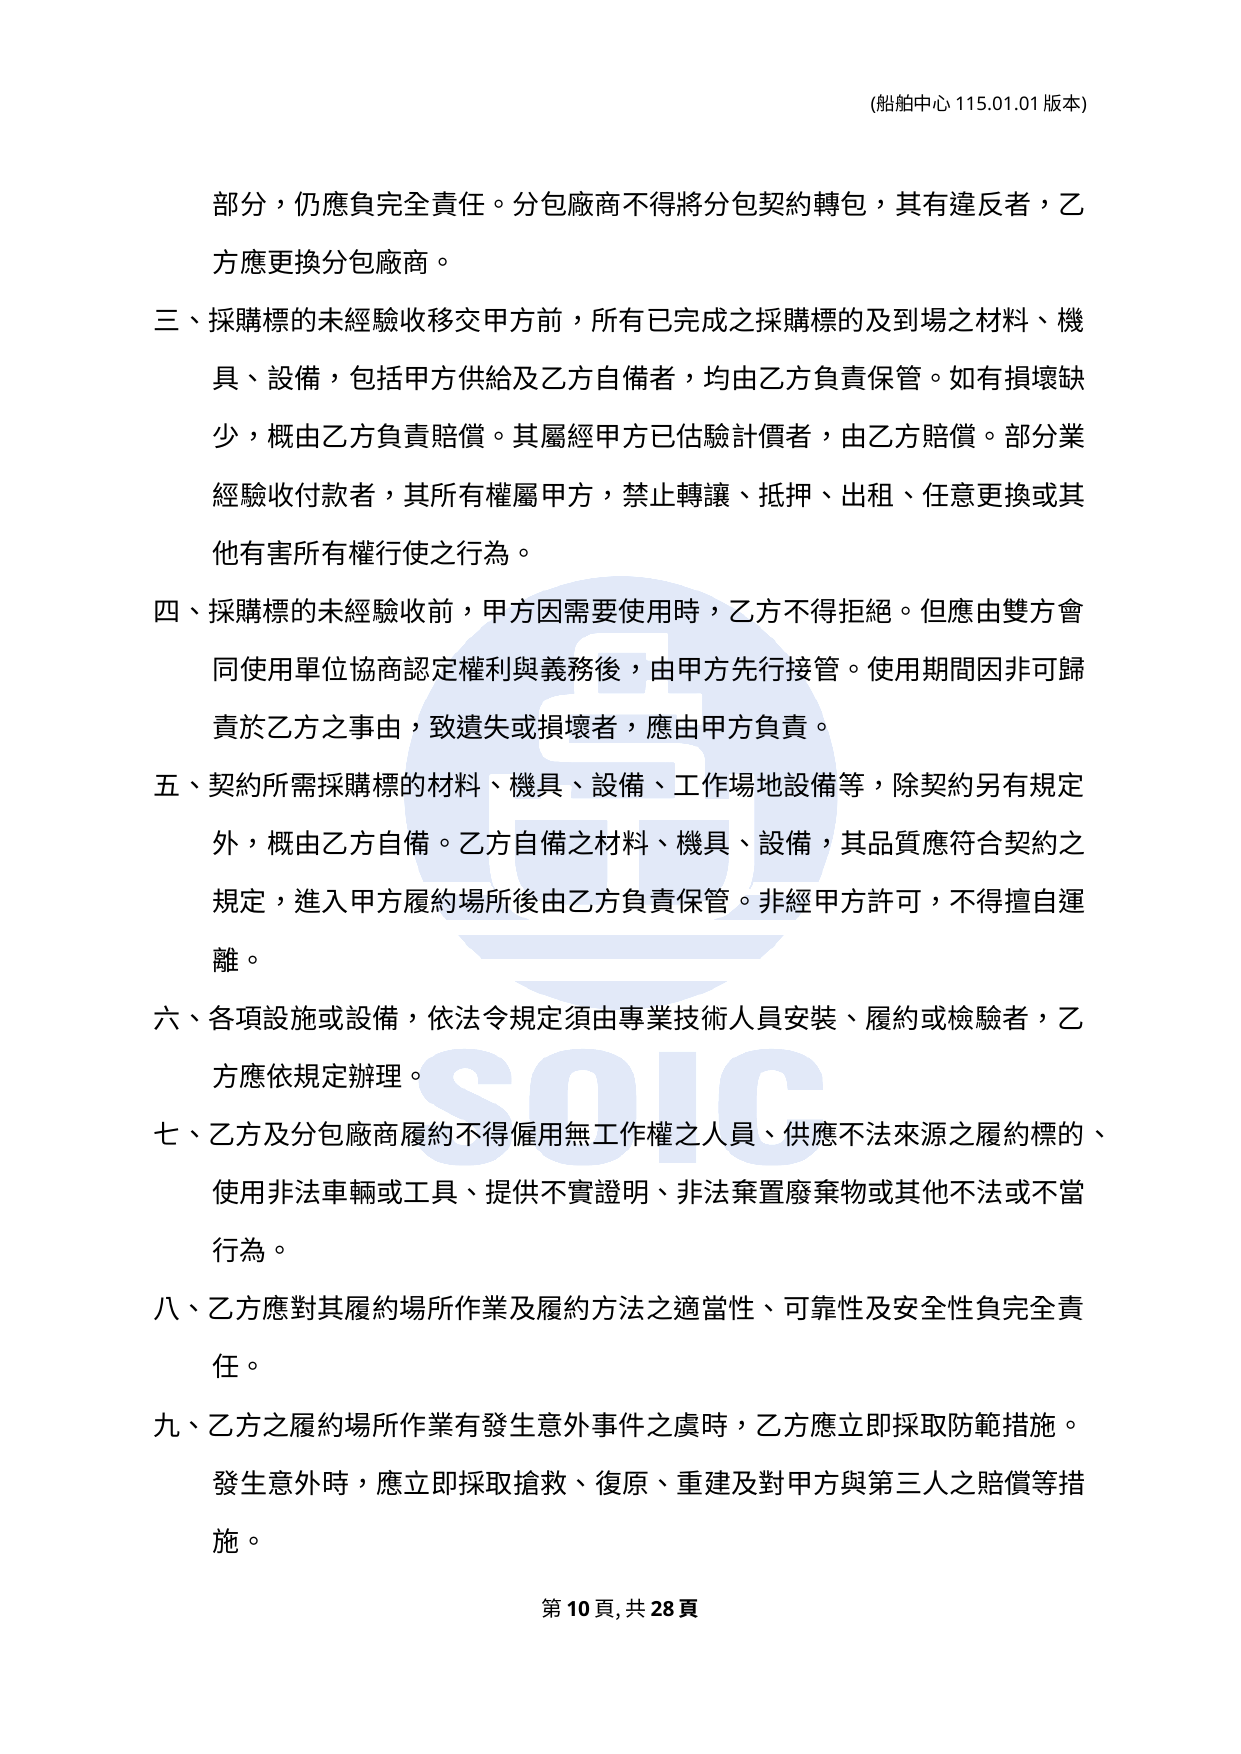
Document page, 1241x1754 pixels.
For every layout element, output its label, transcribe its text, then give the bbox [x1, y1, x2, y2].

list 乙方之履約場所作業有發生意外事件之虞時，乙方應立即採取防範措施。發生意外時，應立即採取搶救、復原、重建及對甲方與第三人之賠償等措施。 [153, 1394, 1087, 1568]
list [153, 173, 1087, 290]
list 乙方應對其履約場所作業及履約方法之適當性、可靠性及安全性負完全責任。 [153, 1278, 1087, 1394]
list 各項設施或設備，依法令規定須由專業技術人員安裝、履約或檢驗者，乙方應依規定辦理。 [154, 987, 1087, 1103]
list 契約所需採購標的材料、機具、設備、工作場地設備等，除契約另有規定外，概由乙方自備。乙方自備之材料、機具、設備，其品質應符合契約之規定，進入甲方履約場所後由乙方負責保管。非經甲方許可，不得擅自運離。 [154, 755, 1087, 987]
list 採購標的未經驗收前，甲方因需要使用時，乙方不得拒絕。但應由雙方會同使用單位協商認定權利與義務後，由甲方先行接管。使用期間因非可歸責於乙方之事由，致遺失或損壞者，應由甲方負責。 [154, 580, 1087, 755]
list 採購標的未經驗收移交甲方前，所有已完成之採購標的及到場之材料、機具、設備，包括甲方供給及乙方自備者，均由乙方負責保管。如有損壞缺少，概由乙方負責賠償。其屬經甲方已估驗計價者，由乙方賠償。部分業經驗收付款者，其所有權屬甲方，禁止轉讓、抵押、出租、任意更換或其他有害所有權行使之行為。 [154, 290, 1087, 580]
list 乙方及分包廠商履約不得僱用無工作權之人員、供應不法來源之履約標的、使用非法車輛或工具、提供不實證明、非法棄置廢棄物或其他不法或不當行為。 [154, 1103, 1087, 1278]
